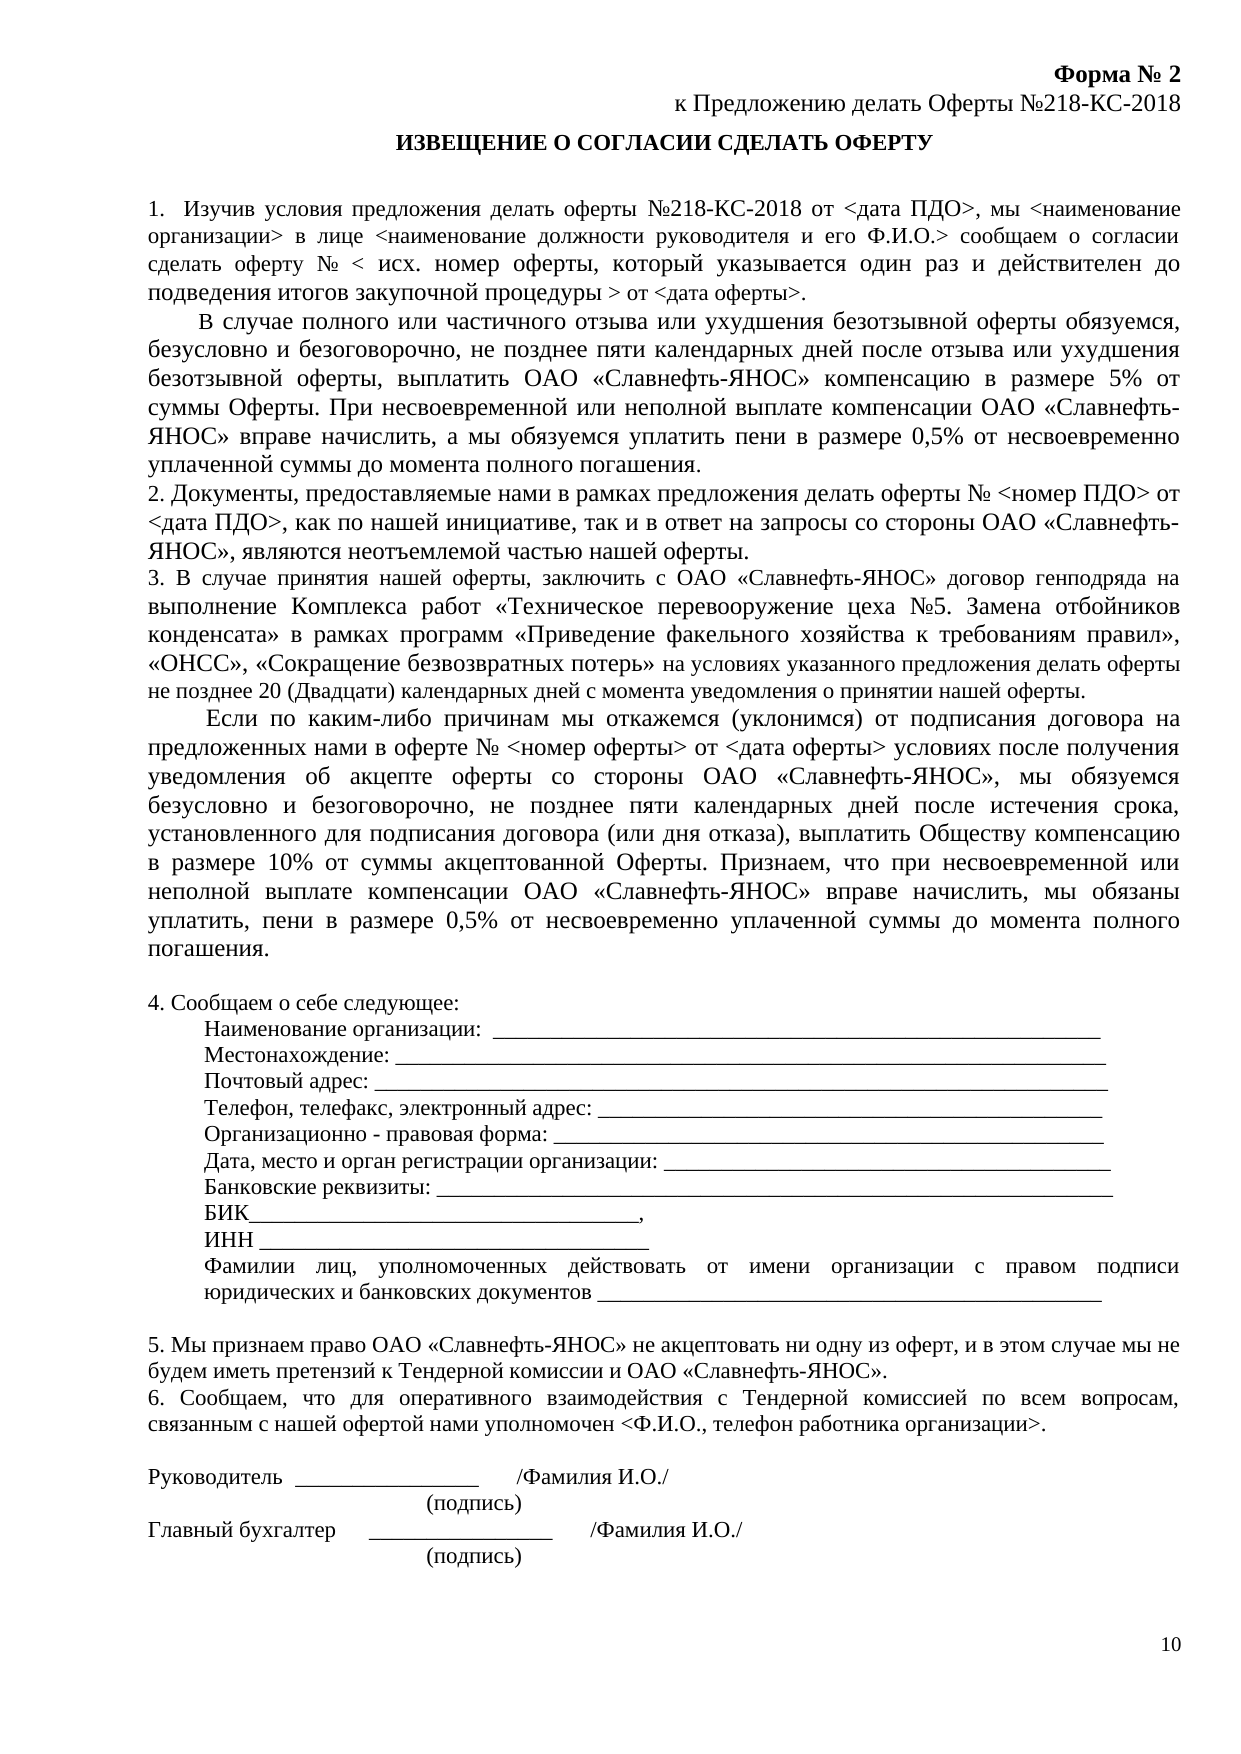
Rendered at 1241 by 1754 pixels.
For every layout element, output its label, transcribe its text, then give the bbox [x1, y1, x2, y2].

text 2. Документы, предоставляемые нами в рамках предложения делать оферты № <номер ПДО> от <дата ПДО>, как по нашей инициативе, так и в ответ на запросы со стороны ОАО «Славнефть-ЯНОС», являются неотъемлемой частью нашей оферты. [148, 478, 1181, 564]
text Почтовый адрес: ________________________________________________________________ [204, 1068, 1181, 1094]
text (подпись) [295, 1542, 1181, 1568]
text Дата, место и орган регистрации организации: _______________________________________ [204, 1147, 1181, 1173]
text Телефон, телефакс, электронный адрес: ____________________________________________ [204, 1094, 1181, 1120]
text Местонахождение: ______________________________________________________________ [204, 1041, 1181, 1068]
text Организационно - правовая форма: ________________________________________________ [204, 1120, 1181, 1147]
text Форма № 2 [148, 59, 1181, 88]
text Фамилии лиц, уполномоченных действовать от имени организации с правом подписи юридических и банковских документов ____________________________________________ [204, 1252, 1181, 1305]
text БИК__________________________________, [204, 1199, 1181, 1226]
text 6. Сообщаем, что для оперативного взаимодействия с Тендерной комиссией по всем вопросам, связанным с нашей офертой нами уполномочен <Ф.И.О., телефон работника организации>. [148, 1384, 1181, 1437]
text 3. В случае принятия нашей оферты, заключить с ОАО «Славнефть-ЯНОС» договор генподряда на выполнение Комплекса работ «Техническое перевооружение цеха №5. Замена отбойников конденсата» в рамках программ «Приведение факельного хозяйства к требованиям правил», «ОНСС», «Сокращение безвозвратных потерь» на условиях указанного предложения делать оферты не позднее 20 (Двадцати) календарных дней с момента уведомления о принятии нашей оферты. [148, 564, 1181, 703]
text (подпись) [148, 1489, 1181, 1516]
text 5. Мы признаем право ОАО «Славнефть-ЯНОС» не акцептовать ни одну из оферт, и в этом случае мы не будем иметь претензий к Тендерной комиссии и ОАО «Славнефть-ЯНОС». [148, 1331, 1181, 1384]
text ИНН __________________________________ [204, 1226, 1181, 1252]
text Банковские реквизиты: ___________________________________________________________ [204, 1173, 1181, 1199]
text В случае полного или частичного отзыва или ухудшения безотзывной оферты обязуемся, безусловно и безоговорочно, не позднее пяти календарных дней после отзыва или ухудшения безотзывной оферты, выплатить ОАО «Славнефть-ЯНОС» компенсацию в размере 5% от суммы Оферты. При несвоевременной или неполной выплате компенсации ОАО «Славнефть-ЯНОС» вправе начислить, а мы обязуемся уплатить пени в размере 0,5% от несвоевременно уплаченной суммы до момента полного погашения. [148, 306, 1181, 478]
text к Предложению делать Оферты №218-КС-2018 [148, 88, 1181, 117]
text 4. Сообщаем о себе следующее: [148, 988, 1181, 1015]
text ИЗВЕЩЕНИЕ О СОГЛАСИИ СДЕЛАТЬ ОФЕРТУ [148, 129, 1181, 155]
text Наименование организации: _____________________________________________________ [204, 1015, 1181, 1041]
text Руководитель ________________ /Фамилия И.О./ [148, 1463, 1181, 1489]
text 1. Изучив условия предложения делать оферты №218-КС-2018 от <дата ПДО>, мы <наименование организации> в лице <наименование должности руководителя и его Ф.И.О.> сообщаем о согласии сделать оферту № < исх. номер оферты, который указывается один раз и действителен до подведения итогов закупочной процедуры > от <дата оферты>. [148, 194, 1181, 306]
text Если по каким-либо причинам мы откажемся (уклонимся) от подписания договора на предложенных нами в оферте № <номер оферты> от <дата оферты> условиях после получения уведомления об акцепте оферты со стороны ОАО «Славнефть-ЯНОС», мы обязуемся безусловно и безоговорочно, не позднее пяти календарных дней после истечения срока, установленного для подписания договора (или дня отказа), выплатить Обществу компенсацию в размере 10% от суммы акцептованной Оферты. Признаем, что при несвоевременной или неполной выплате компенсации ОАО «Славнефть-ЯНОС» вправе начислить, мы обязаны уплатить, пени в размере 0,5% от несвоевременно уплаченной суммы до момента полного погашения. [148, 703, 1181, 962]
text Главный бухгалтер ________________ /Фамилия И.О./ [148, 1516, 1181, 1542]
